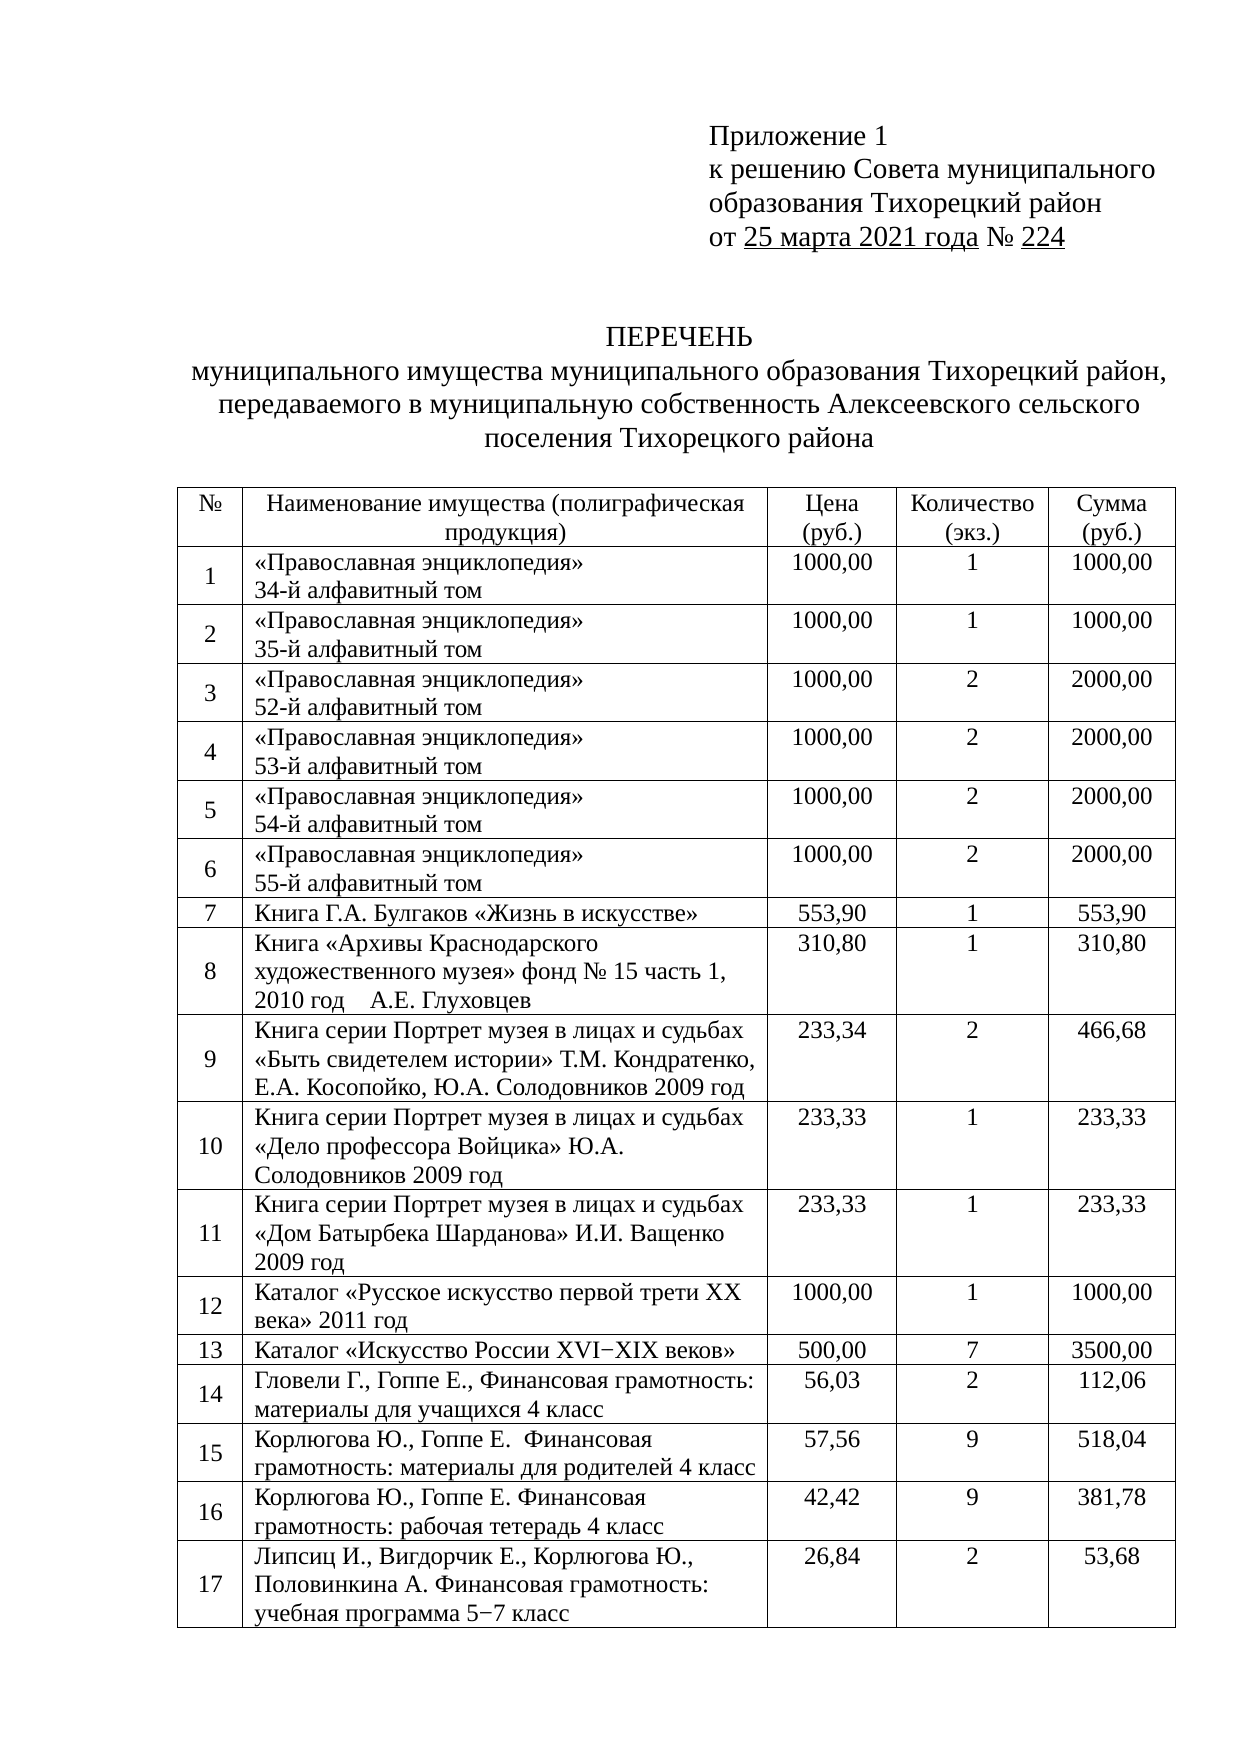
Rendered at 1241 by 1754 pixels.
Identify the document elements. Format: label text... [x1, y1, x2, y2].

table_cell 310,80 [768, 928, 896, 1014]
table_header Наименование имущества (полиграфическая продукция) [243, 488, 767, 546]
text муниципального имущества муниципального образования Тихорецкий район, передаваемого в муниципальную собственность Алексеевского сельского поселения Тихорецкого района [177, 353, 1181, 453]
table_cell 2 [897, 781, 1048, 838]
table_cell 7 [178, 898, 242, 927]
table_cell 1000,00 [1049, 1277, 1175, 1334]
table_cell 1000,00 [1049, 605, 1175, 663]
table_cell 500,00 [768, 1335, 896, 1364]
table_cell 2000,00 [1049, 722, 1175, 780]
table_cell 11 [178, 1190, 242, 1276]
table_cell 9 [178, 1015, 242, 1101]
table_cell 2 [897, 1365, 1048, 1423]
table_cell 381,78 [1049, 1482, 1175, 1540]
table_cell «Православная энциклопедия» 52-й алфавитный том [243, 664, 767, 721]
text от 25 марта 2021 года № 224 [709, 219, 1181, 252]
table_cell «Православная энциклопедия» 54-й алфавитный том [243, 781, 767, 838]
table_cell 518,04 [1049, 1424, 1175, 1481]
table_cell 42,42 [768, 1482, 896, 1540]
table_cell Корлюгова Ю., Гоппе Е. Финансовая грамотность: материалы для родителей 4 класс [243, 1424, 767, 1481]
table_cell Каталог «Искусство России XVI−XIX веков» [243, 1335, 767, 1364]
table_cell 553,90 [1049, 898, 1175, 927]
table_cell 2 [897, 664, 1048, 721]
table_cell Книга серии Портрет музея в лицах и судьбах «Дом Батырбека Шарданова» И.И. Ващенко 2009 год [243, 1190, 767, 1276]
table_cell 9 [897, 1424, 1048, 1481]
table_cell 1000,00 [768, 664, 896, 721]
table_cell 53,68 [1049, 1541, 1175, 1627]
table_header Цена (руб.) [768, 488, 896, 546]
table_cell 1 [178, 547, 242, 604]
table_cell 233,33 [1049, 1190, 1175, 1276]
table_cell 1000,00 [768, 605, 896, 663]
table_cell 17 [178, 1541, 242, 1627]
table_cell 1 [897, 547, 1048, 604]
table_header Количество (экз.) [897, 488, 1048, 546]
table_cell 310,80 [1049, 928, 1175, 1014]
text Приложение 1 [709, 118, 1181, 152]
table_cell Книга серии Портрет музея в лицах и судьбах «Быть свидетелем истории» Т.М. Кондратенко, Е.А. Косопойко, Ю.А. Солодовников 2009 год [243, 1015, 767, 1101]
table_cell 3500,00 [1049, 1335, 1175, 1364]
table_cell 56,03 [768, 1365, 896, 1423]
table_cell 1000,00 [768, 839, 896, 897]
table_cell 12 [178, 1277, 242, 1334]
table_cell 2000,00 [1049, 839, 1175, 897]
text образования Тихорецкий район [709, 185, 1181, 219]
table_cell 13 [178, 1335, 242, 1364]
table_cell Книга серии Портрет музея в лицах и судьбах «Дело профессора Войцика» Ю.А. Солодовников 2009 год [243, 1102, 767, 1188]
text к решению Совета муниципального [709, 152, 1181, 185]
table_header № [178, 488, 242, 546]
table_cell 112,06 [1049, 1365, 1175, 1423]
table_cell 6 [178, 839, 242, 897]
table_cell 2 [178, 605, 242, 663]
table_cell 1000,00 [768, 547, 896, 604]
table_cell 233,33 [768, 1190, 896, 1276]
table_cell 15 [178, 1424, 242, 1481]
table_cell 233,33 [1049, 1102, 1175, 1188]
table_cell 1 [897, 898, 1048, 927]
table_cell 1 [897, 1190, 1048, 1276]
table_cell 1000,00 [768, 781, 896, 838]
table_cell 466,68 [1049, 1015, 1175, 1101]
table_cell 1000,00 [768, 722, 896, 780]
table_cell Книга Г.А. Булгаков «Жизнь в искусстве» [243, 898, 767, 927]
table_cell 16 [178, 1482, 242, 1540]
table_cell 10 [178, 1102, 242, 1188]
table_cell 5 [178, 781, 242, 838]
table_cell 8 [178, 928, 242, 1014]
table_cell Липсиц И., Вигдорчик Е., Корлюгова Ю., Половинкина А. Финансовая грамотность: учебная программа 5−7 класс [243, 1541, 767, 1627]
table_cell «Православная энциклопедия» 55-й алфавитный том [243, 839, 767, 897]
table_cell 2 [897, 1541, 1048, 1627]
table_cell «Православная энциклопедия» 35-й алфавитный том [243, 605, 767, 663]
table_cell 233,34 [768, 1015, 896, 1101]
table_cell 3 [178, 664, 242, 721]
table_cell «Православная энциклопедия» 53-й алфавитный том [243, 722, 767, 780]
table_cell 2000,00 [1049, 664, 1175, 721]
table_cell «Православная энциклопедия» 34-й алфавитный том [243, 547, 767, 604]
table_cell 233,33 [768, 1102, 896, 1188]
table_cell 1 [897, 1277, 1048, 1334]
table_cell 1000,00 [1049, 547, 1175, 604]
table_cell 553,90 [768, 898, 896, 927]
table_cell 2 [897, 722, 1048, 780]
table_cell 2000,00 [1049, 781, 1175, 838]
table_cell Корлюгова Ю., Гоппе Е. Финансовая грамотность: рабочая тетерадь 4 класс [243, 1482, 767, 1540]
table_cell 2 [897, 1015, 1048, 1101]
table_header Сумма (руб.) [1049, 488, 1175, 546]
table_cell 2 [897, 839, 1048, 897]
table_cell Книга «Архивы Краснодарского художественного музея» фонд № 15 часть 1, 2010 год А.Е. Глуховцев [243, 928, 767, 1014]
table_cell 14 [178, 1365, 242, 1423]
table_cell 1 [897, 605, 1048, 663]
table_cell 1000,00 [768, 1277, 896, 1334]
table_cell 4 [178, 722, 242, 780]
table_cell 9 [897, 1482, 1048, 1540]
table_cell 57,56 [768, 1424, 896, 1481]
text ПЕРЕЧЕНЬ [177, 319, 1181, 353]
table_cell Гловели Г., Гоппе Е., Финансовая грамотность: материалы для учащихся 4 класс [243, 1365, 767, 1423]
table_cell 7 [897, 1335, 1048, 1364]
table_cell 26,84 [768, 1541, 896, 1627]
table_cell Каталог «Русское искусство первой трети XX века» 2011 год [243, 1277, 767, 1334]
table_cell 1 [897, 928, 1048, 1014]
table_cell 1 [897, 1102, 1048, 1188]
